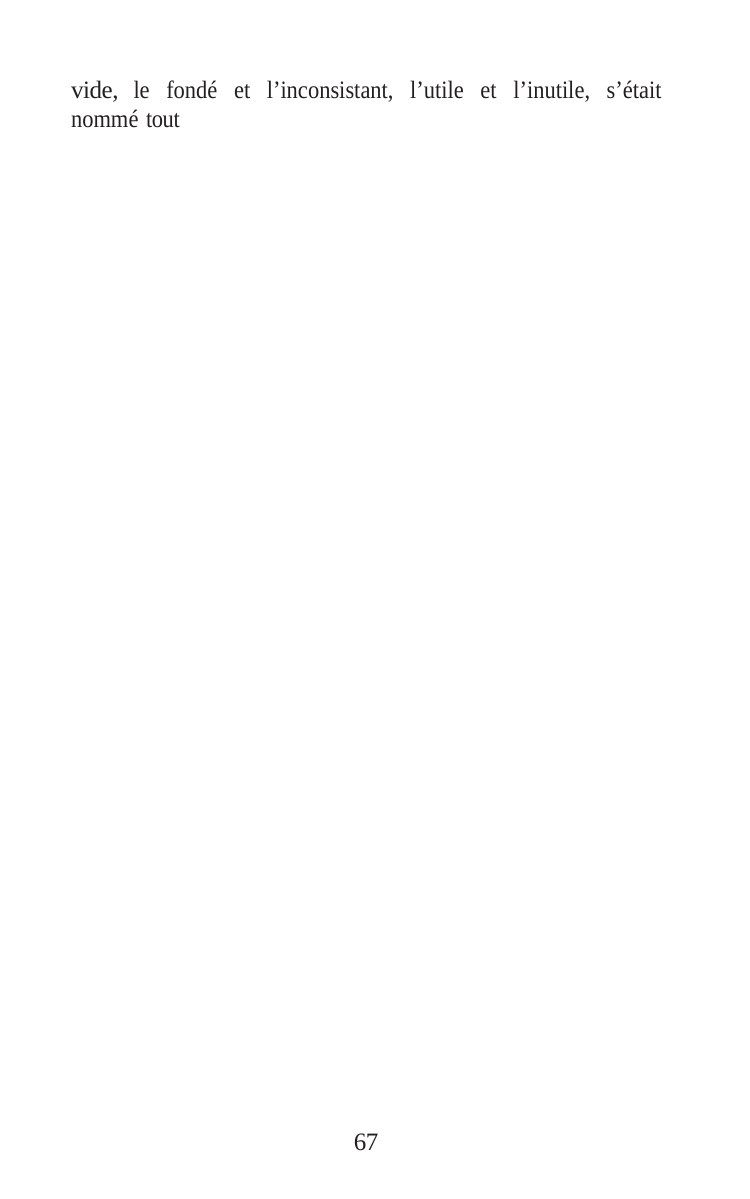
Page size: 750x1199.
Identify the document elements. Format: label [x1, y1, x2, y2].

text [71, 75, 662, 132]
